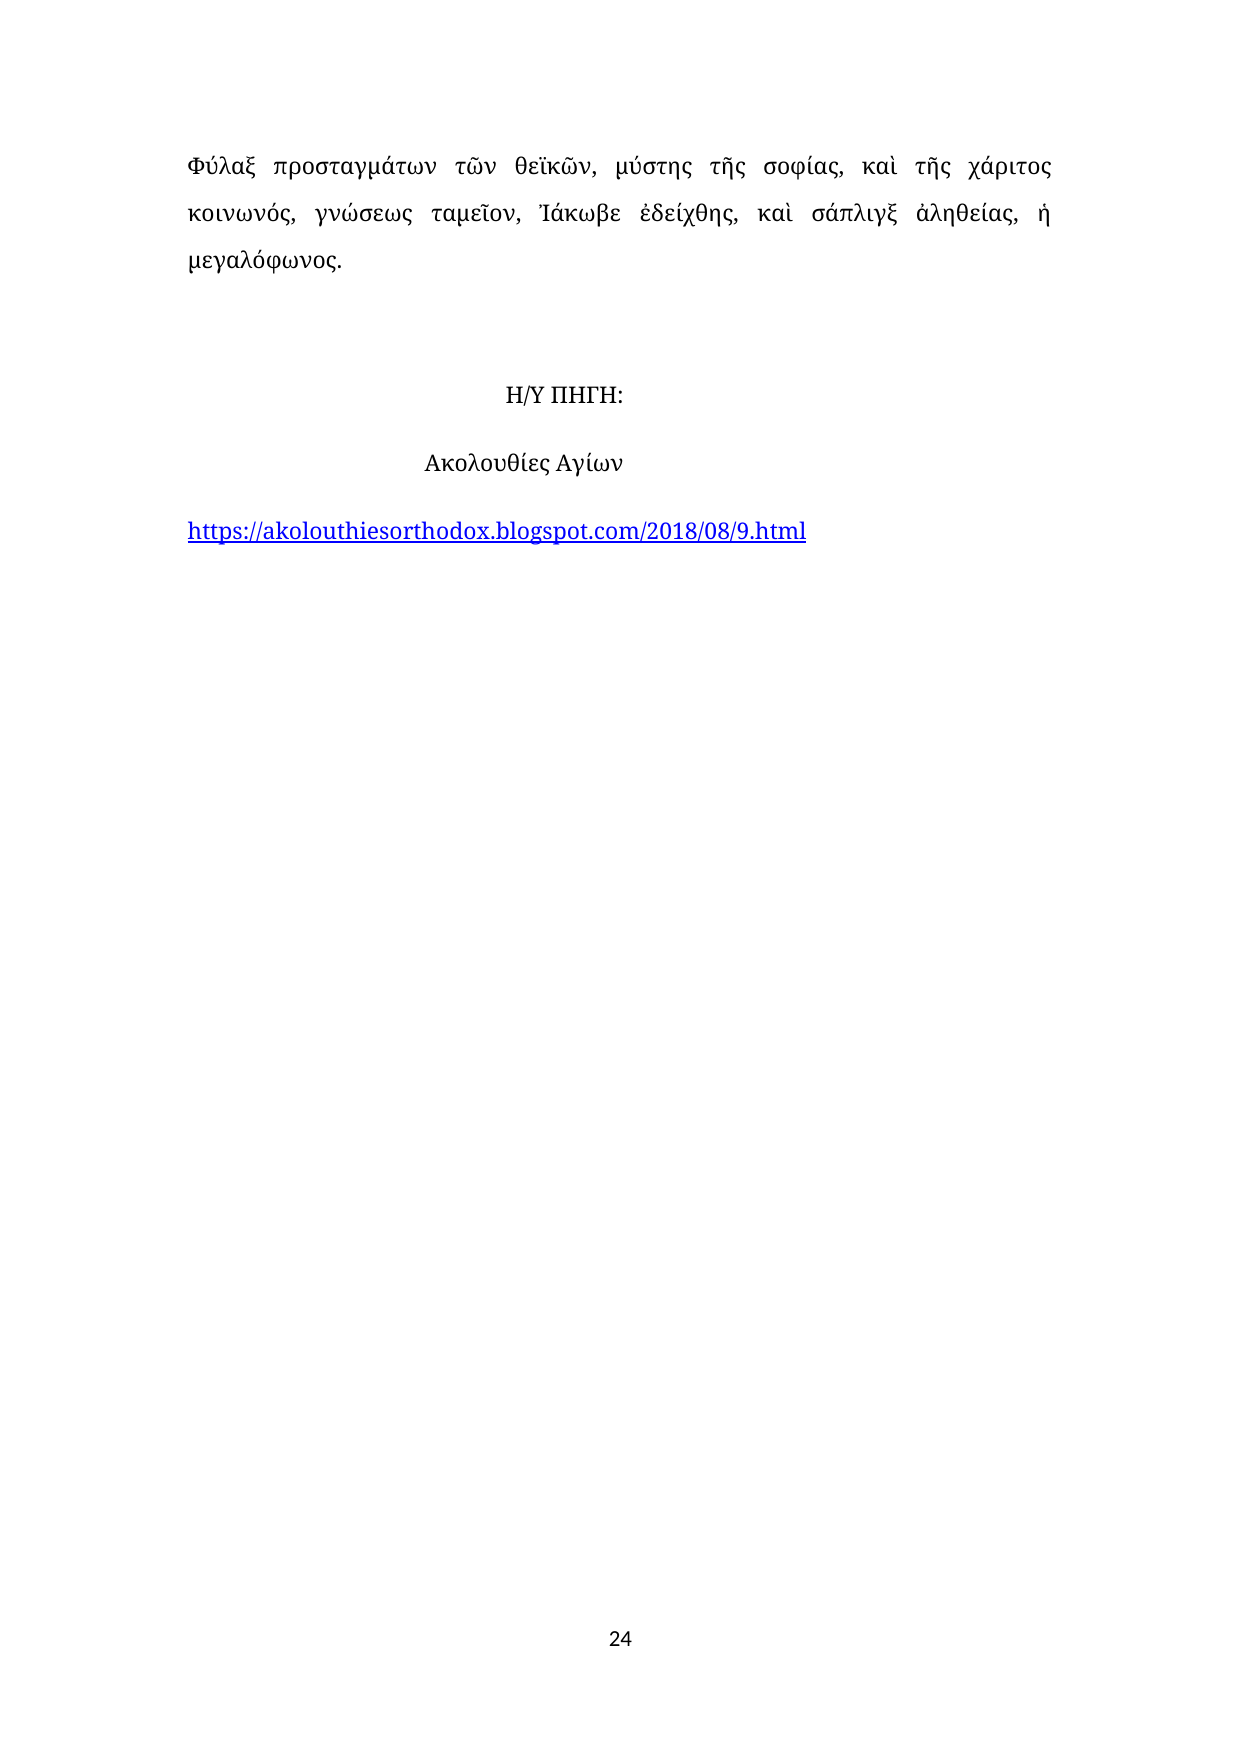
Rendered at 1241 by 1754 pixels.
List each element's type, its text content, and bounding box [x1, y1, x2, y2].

text Η/Υ ΠΗΓΗ: [187, 379, 1053, 410]
text Φύλαξ προσταγμάτων τῶν θεϊκῶν, μύστης τῆς σοφίας, καὶ τῆς χάριτος κοινωνός, γνώσεως ταμεῖον, Ἰάκωβε ἐδείχθης, καὶ σάπλιγξ ἀληθείας, ἡ μεγαλόφωνος. [187, 150, 1053, 275]
text Ακολουθίες Αγίων [187, 447, 1053, 478]
text https://akolouthiesorthodox.blogspot.com/2018/08/9.html [187, 514, 1053, 546]
